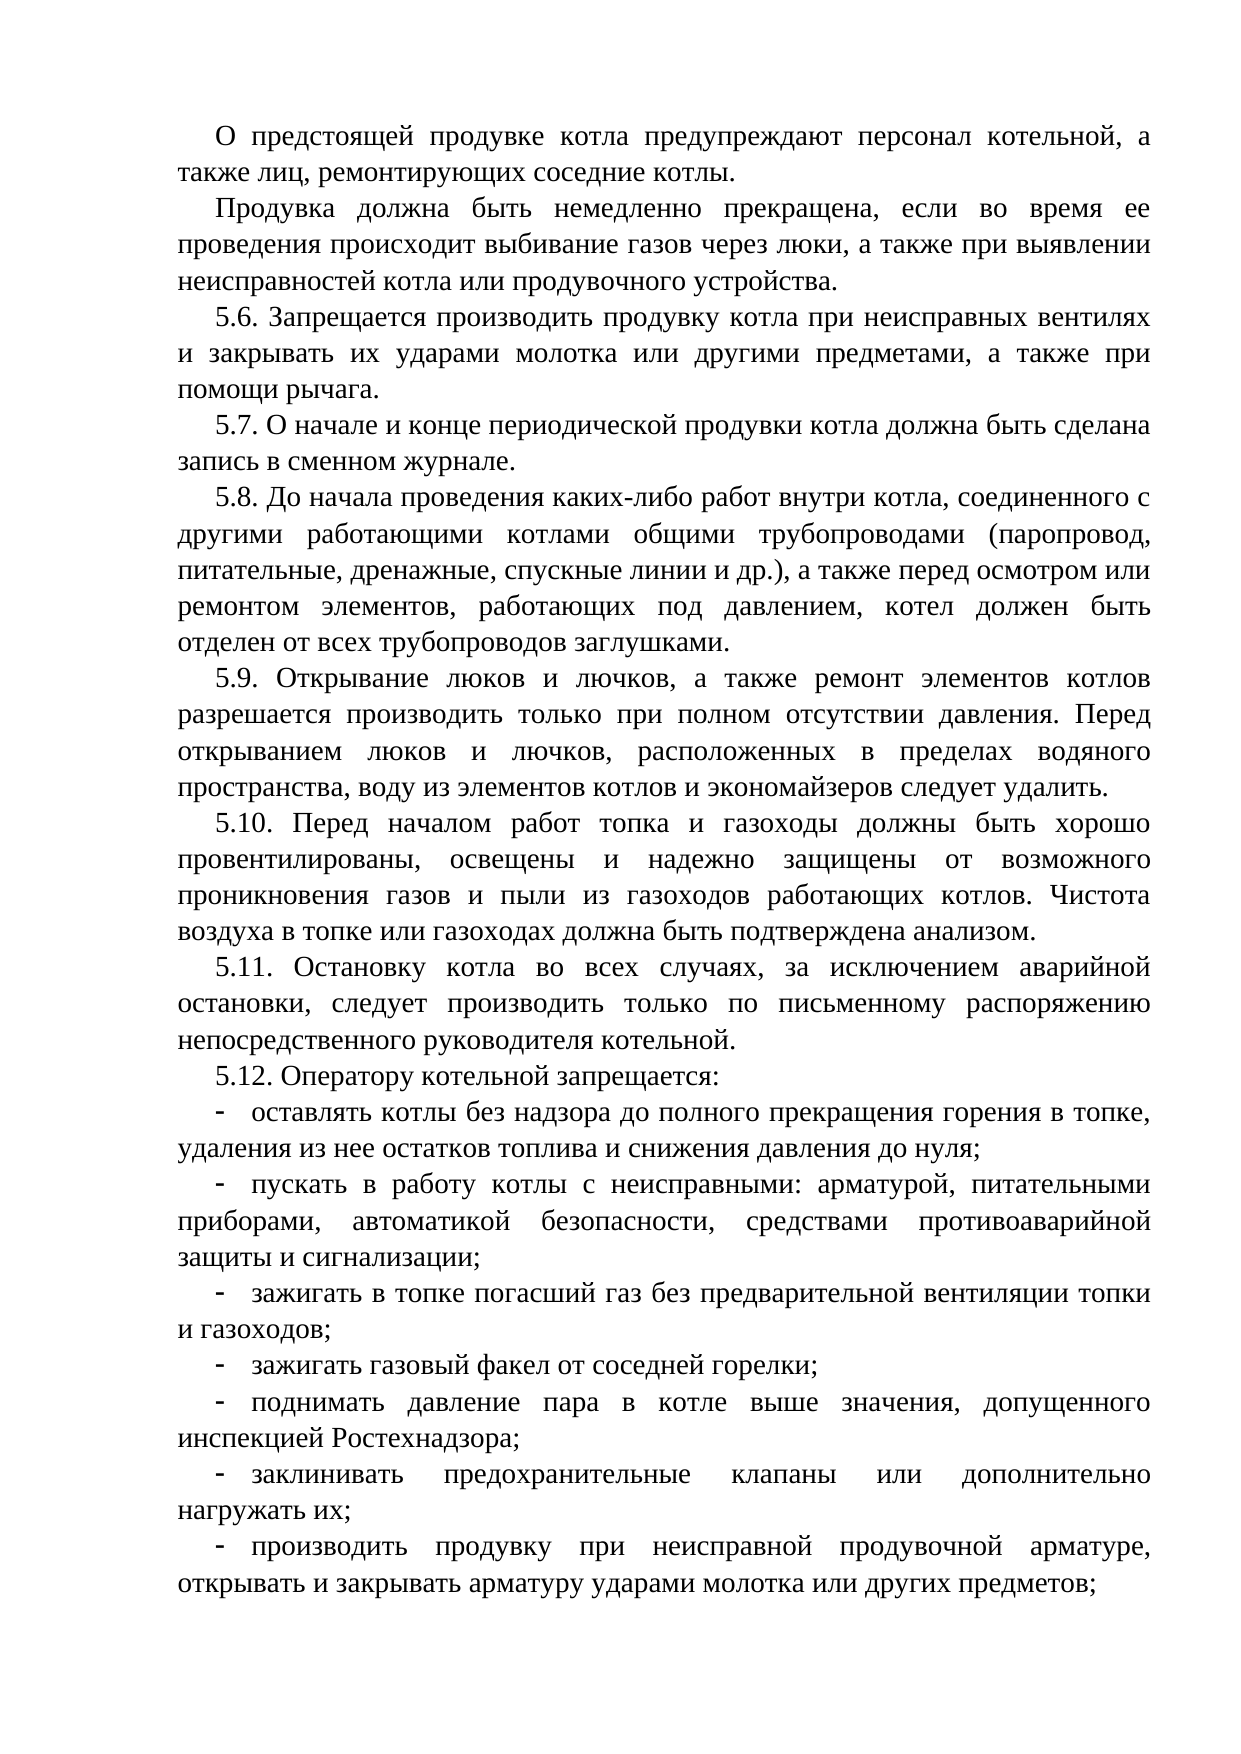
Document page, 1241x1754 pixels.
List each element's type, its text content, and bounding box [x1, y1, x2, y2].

list зажигать в топке погасший газ без предварительной вентиляции топки и газоходов; [177, 1275, 1152, 1345]
list 5.11. Остановку котла во всех случаях, за исключением аварийной остановки, следует производить только по письменному распоряжению непосредственного руководителя котельной. [177, 949, 1152, 1055]
list 5.8. До начала проведения каких-либо работ внутри котла, соединенного с другими работающими котлами общими трубопроводами (паропровод, питательные, дренажные, спускные линии и др.), а также перед осмотром или ремонтом элементов, работающих под давлением, котел должен быть отделен от всех трубопроводов заглушками. [177, 479, 1152, 658]
list 5.6. Запрещается производить продувку котла при неисправных вентилях и закрывать их ударами молотка или другими предметами, а также при помощи рычага. [177, 299, 1152, 405]
list О предстоящей продувке котла предупреждают персонал котельной, а также лиц, ремонтирующих соседние котлы. [177, 118, 1152, 188]
list Продувка должна быть немедленно прекращена, если во время ее проведения происходит выбивание газов через люки, а также при выявлении неисправностей котла или продувочного устройства. [177, 190, 1152, 296]
list 5.12. Оператору котельной запрещается: [177, 1058, 1152, 1091]
list производить продувку при неисправной продувочной арматуре, открывать и закрывать арматуру ударами молотка или других предметов; [177, 1528, 1152, 1598]
list заклинивать предохранительные клапаны или дополнительно нагружать их; [177, 1456, 1152, 1526]
list 5.10. Перед началом работ топка и газоходы должны быть хорошо провентилированы, освещены и надежно защищены от возможного проникновения газов и пыли из газоходов работающих котлов. Чистота воздуха в топке или газоходах должна быть подтверждена анализом. [177, 805, 1152, 947]
list пускать в работу котлы с неисправными: арматурой, питательными приборами, автоматикой безопасности, средствами противоаварийной защиты и сигнализации; [177, 1166, 1152, 1272]
list 5.7. О начале и конце периодической продувки котла должна быть сделана запись в сменном журнале. [177, 407, 1152, 477]
list поднимать давление пара в котле выше значения, допущенного инспекцией Ростехнадзора; [177, 1384, 1152, 1453]
list оставлять котлы без надзора до полного прекращения горения в топке, удаления из нее остатков топлива и снижения давления до нуля; [177, 1094, 1152, 1164]
list зажигать газовый факел от соседней горелки; [177, 1347, 1152, 1381]
list 5.9. Открывание люков и лючков, а также ремонт элементов котлов разрешается производить только при полном отсутствии давления. Перед открыванием люков и лючков, расположенных в пределах водяного пространства, воду из элементов котлов и экономайзеров следует удалить. [177, 660, 1152, 802]
